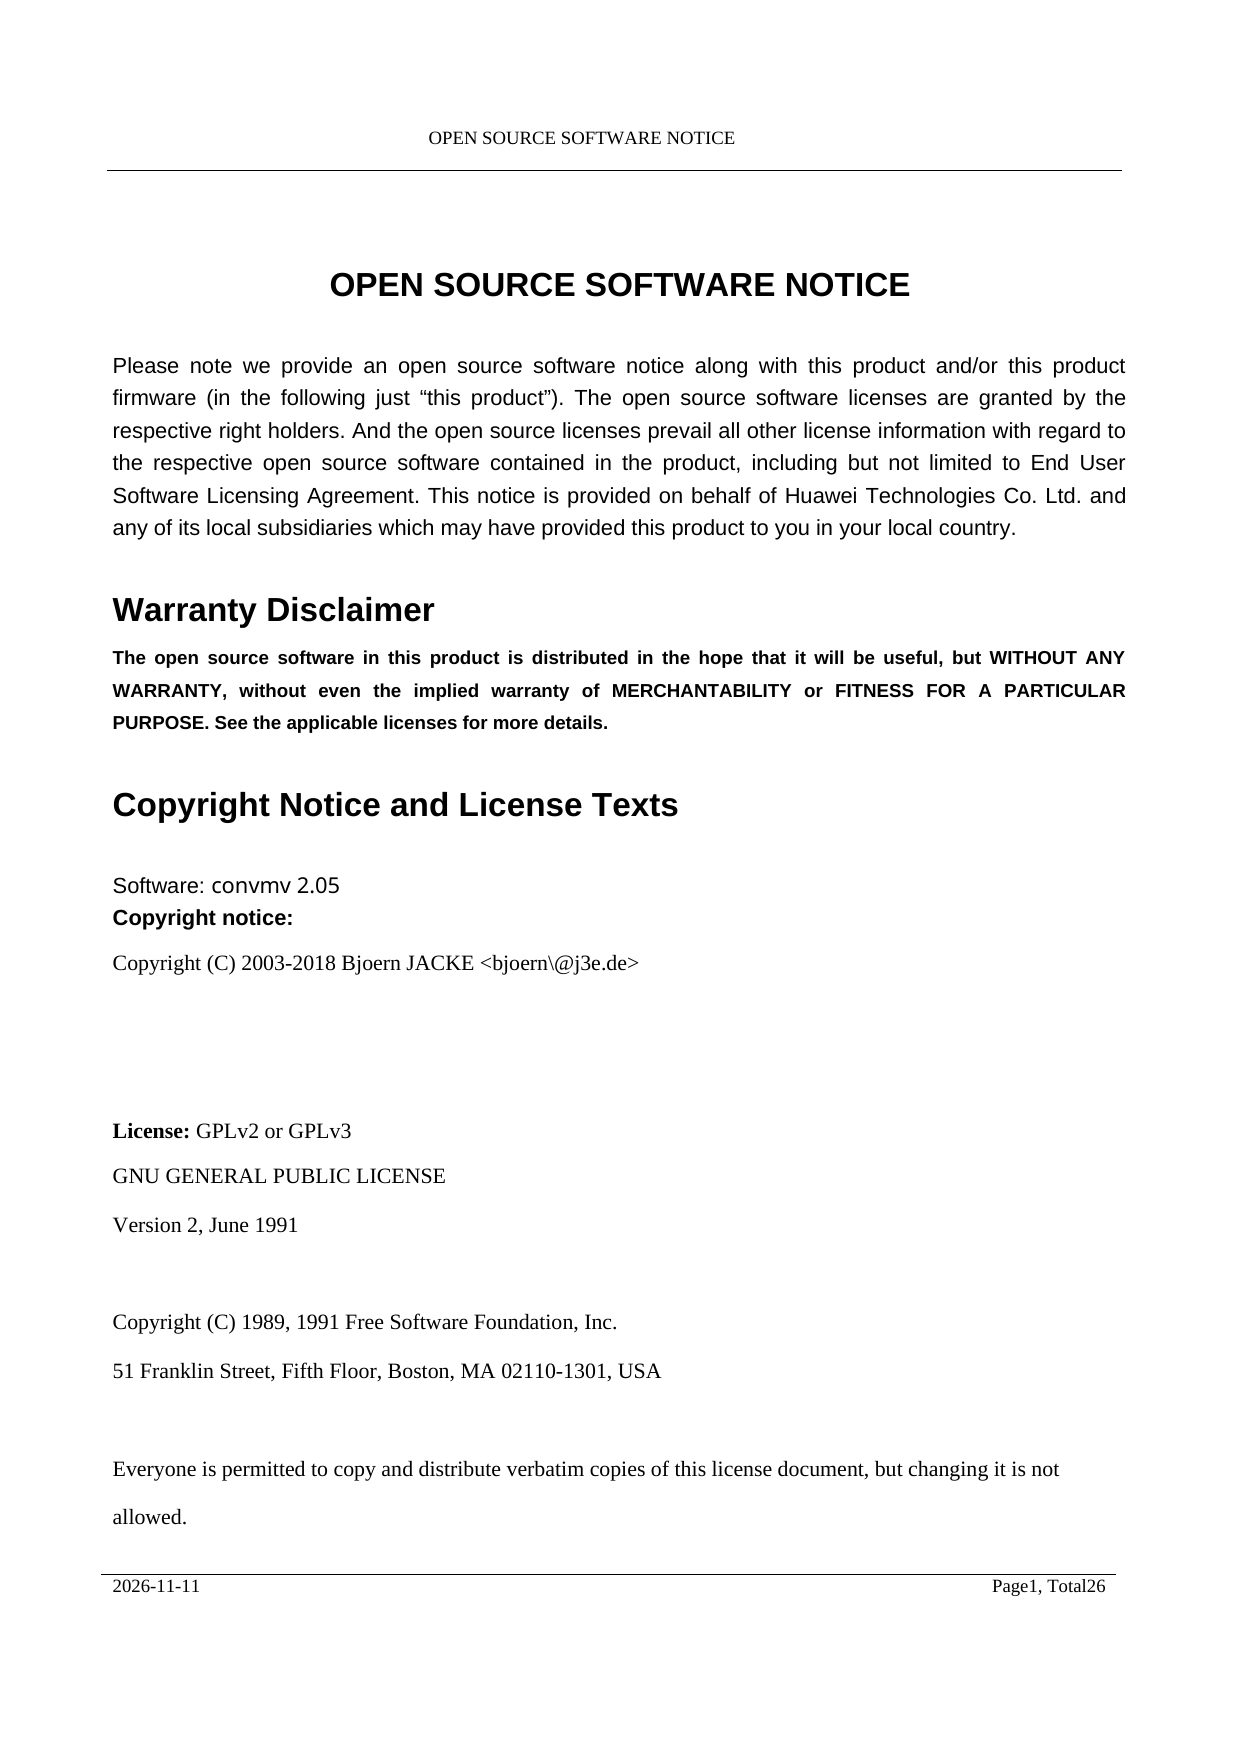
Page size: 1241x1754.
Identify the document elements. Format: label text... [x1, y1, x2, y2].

text OPEN SOURCE SOFTWARE NOTICE [112, 251, 1128, 316]
text Please note we provide an open source software notice along with this product and/or this product firmware (in the following just “this product”). The open source software licenses are granted by the respective right holders. And the open source licenses prevail all other license information with regard to the respective open source software contained in the product, including but not limited to End User Software Licensing Agreement. This notice is provided on behalf of Huawei Technologies Co. Ltd. and any of its local subsidiaries which may have provided this product to you in your local country. [112, 349, 1128, 544]
text Software: convmv 2.05 [112, 869, 1128, 901]
text Copyright Notice and License Texts [112, 771, 1128, 836]
text Copyright notice: [112, 901, 1128, 934]
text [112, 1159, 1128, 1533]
text Warranty Disclaimer [112, 576, 1128, 641]
text The open source software in this product is distributed in the hope that it will be useful, but WITHOUT ANY WARRANTY, without even the implied warranty of MERCHANTABILITY or FITNESS FOR A PARTICULAR PURPOSE. See the applicable licenses for more details. [112, 641, 1128, 739]
text Copyright (C) 2003-2018 Bjoern JACKE <bjoern\@j3e.de> [112, 947, 1128, 979]
text License: GPLv2 or GPLv3 [112, 1114, 1128, 1147]
